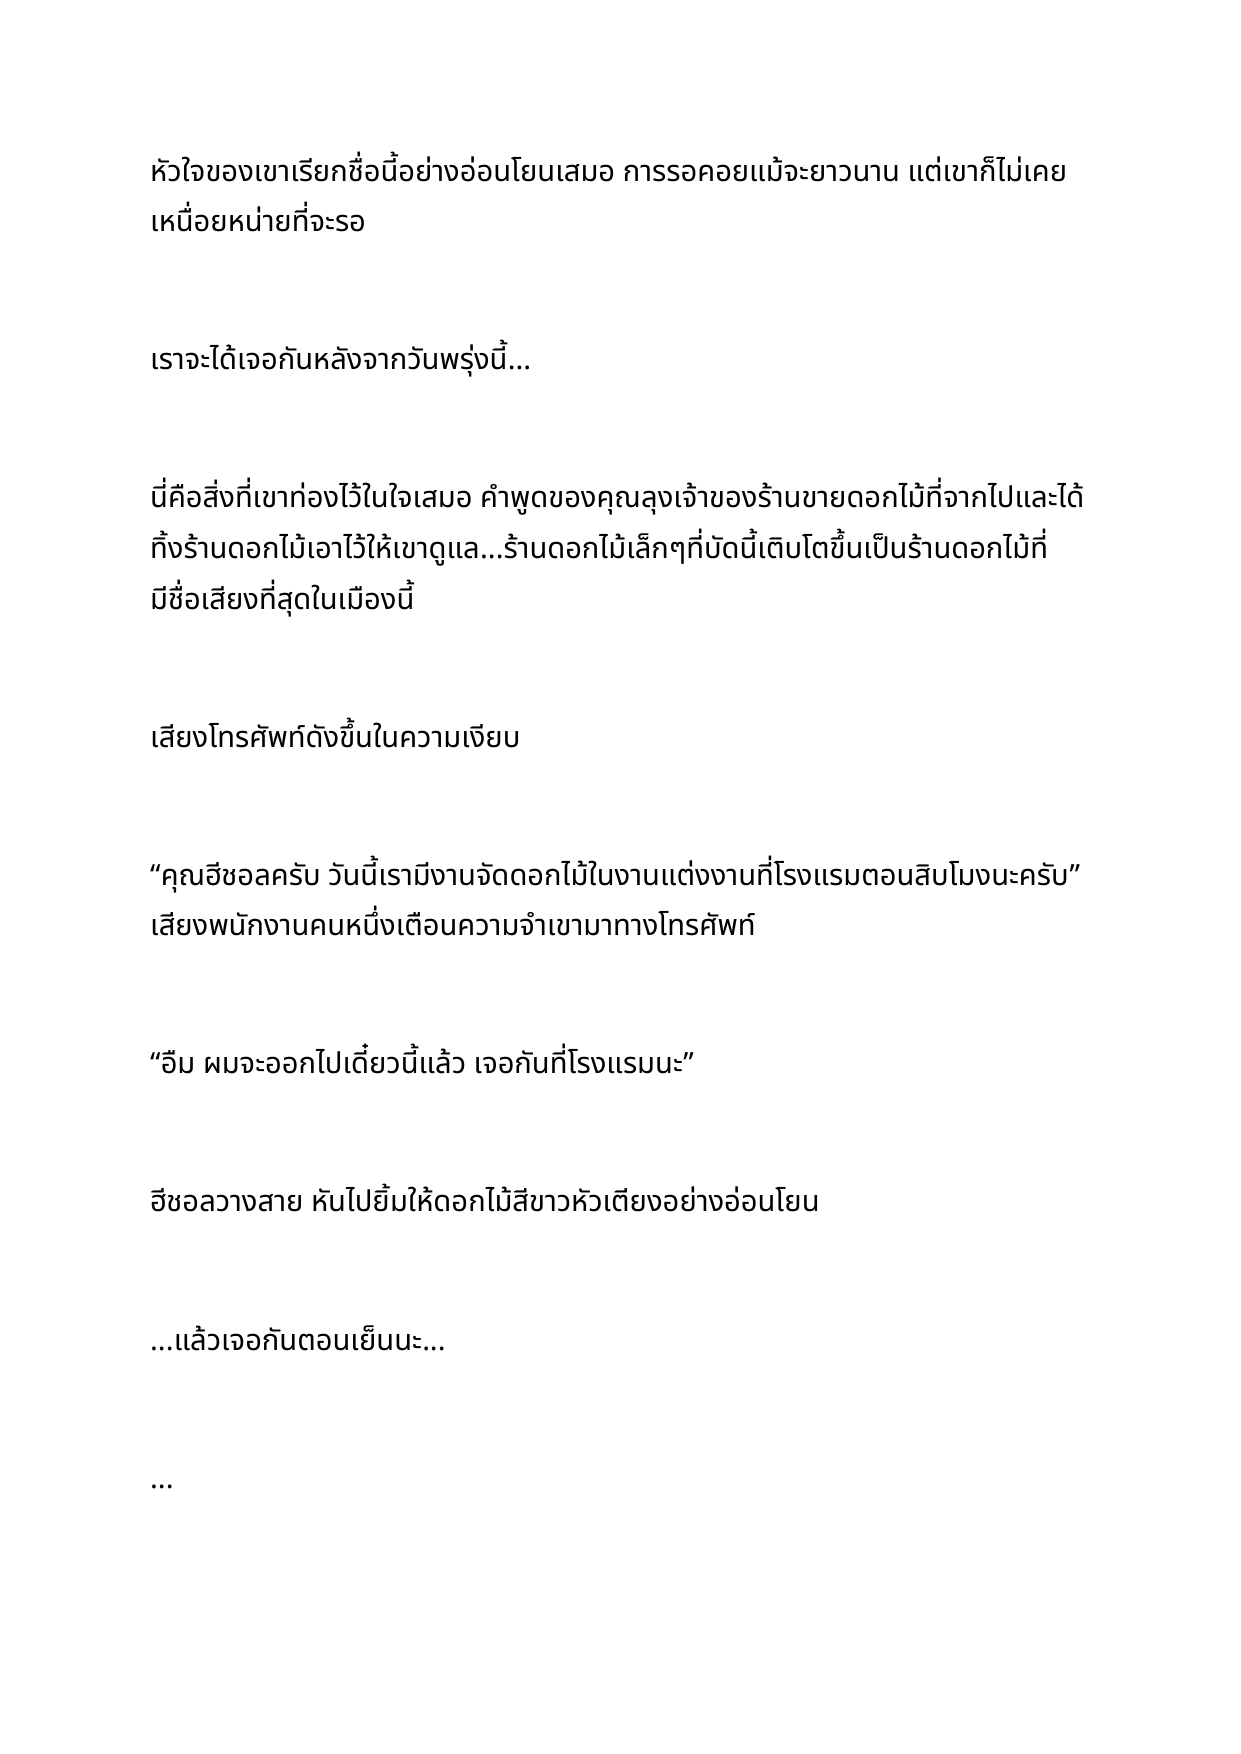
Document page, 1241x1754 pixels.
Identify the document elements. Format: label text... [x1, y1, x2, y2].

text “คุณฮีชอลครับ วันนี้เรามีงานจัดดอกไม้ในงานแต่งงานที่โรงแรมตอนสิบโมงนะครับ” เสียงพนักงานคนหนึ่งเตือนความจำเขามาทางโทรศัพท์ [150, 854, 1090, 949]
text เสียงโทรศัพท์ดังขึ้นในความเงียบ [150, 716, 1090, 760]
text ... [150, 1457, 1090, 1497]
text “อืม ผมจะออกไปเดี๋ยวนี้แล้ว เจอกันที่โรงแรมนะ” [150, 1043, 1090, 1087]
text เราจะได้เจอกันหลังจากวันพรุ่งนี้... [150, 338, 1090, 383]
text หัวใจของเขาเรียกชื่อนี้อย่างอ่อนโยนเสมอ การรอคอยแม้จะยาวนาน แต่เขาก็ไม่เคยเหนื่อยหน่ายที่จะรอ [150, 150, 1090, 245]
text ...แล้วเจอกันตอนเย็นนะ... [150, 1319, 1090, 1363]
text ฮีชอลวางสาย หันไปยิ้มให้ดอกไม้สีขาวหัวเตียงอย่างอ่อนโยน [150, 1181, 1090, 1225]
text นี่คือสิ่งที่เขาท่องไว้ในใจเสมอ คำพูดของคุณลุงเจ้าของร้านขายดอกไม้ที่จากไปและได้ทิ้งร้านดอกไม้เอาไว้ให้เขาดูแล...ร้านดอกไม้เล็กๆที่บัดนี้เติบโตขึ้นเป็นร้านดอกไม้ที่มีชื่อเสียงที่สุดในเมืองนี้ [150, 477, 1090, 622]
